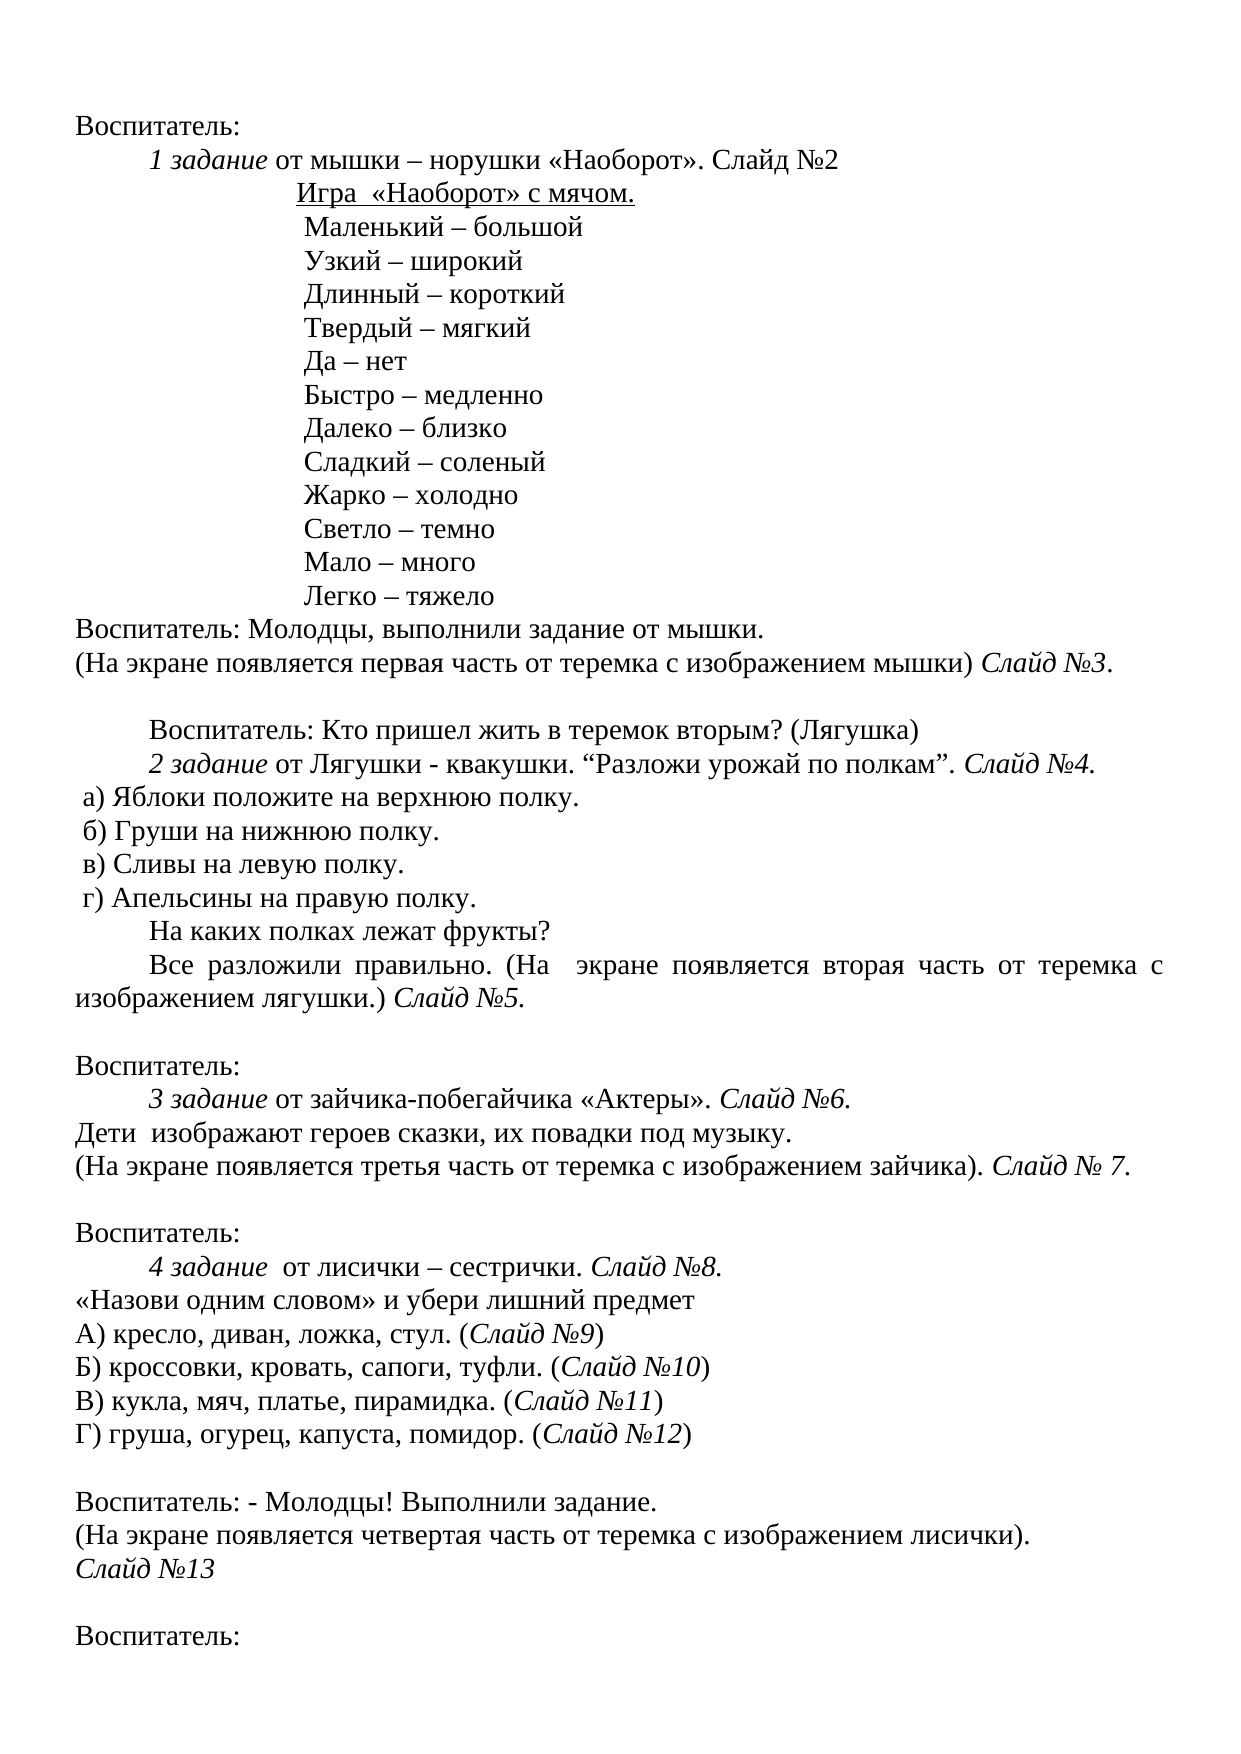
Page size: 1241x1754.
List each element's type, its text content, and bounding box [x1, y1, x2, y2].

text Мало – много [296, 544, 1165, 578]
text 2 задание от Лягушки - квакушки. “Разложи урожай по полкам”. Слайд №4. [75, 746, 1165, 779]
text в) Сливы на левую полку. [75, 846, 1165, 880]
text Маленький – большой [296, 209, 1165, 243]
text 1 задание от мышки – норушки «Наоборот». Слайд №2 [75, 142, 1165, 176]
text Воспитатель: [75, 1048, 1165, 1081]
text Твердый – мягкий [296, 310, 1165, 343]
text Игра «Наоборот» с мячом. [296, 176, 1165, 209]
text Воспитатель: Кто пришел жить в теремок вторым? (Лягушка) [75, 712, 1165, 746]
text г) Апельсины на правую полку. [75, 880, 1165, 913]
text 3 задание от зайчика-побегайчика «Актеры». Слайд №6. [75, 1081, 1165, 1115]
text б) Груши на нижнюю полку. [75, 813, 1165, 846]
text Воспитатель: [75, 1215, 1165, 1249]
text Воспитатель: - Молодцы! Выполнили задание. [75, 1484, 1165, 1517]
text (На экране появляется четвертая часть от теремка с изображением лисички). [75, 1517, 1165, 1551]
text а) Яблоки положите на верхнюю полку. [75, 779, 1165, 813]
text Слайд №13 [75, 1551, 1165, 1584]
text Г) груша, огурец, капуста, помидор. (Слайд №12) [75, 1417, 1165, 1450]
text Быстро – медленно [296, 377, 1165, 410]
text Дети изображают героев сказки, их повадки под музыку. [75, 1115, 1165, 1148]
text Воспитатель: [75, 1618, 1165, 1651]
text Светло – темно [296, 511, 1165, 544]
text Жарко – холодно [296, 477, 1165, 511]
text На каких полках лежат фрукты? [75, 913, 1165, 947]
text Б) кроссовки, кровать, сапоги, туфли. (Слайд №10) [75, 1349, 1165, 1383]
text 4 задание от лисички – сестрички. Слайд №8. [75, 1249, 1165, 1282]
text Далеко – близко [296, 410, 1165, 444]
text Узкий – широкий [296, 243, 1165, 276]
text Да – нет [296, 343, 1165, 377]
text (На экране появляется третья часть от теремка с изображением зайчика). Слайд № 7. [75, 1148, 1165, 1182]
text Сладкий – соленый [296, 444, 1165, 477]
text Воспитатель: Молодцы, выполнили задание от мышки. [75, 612, 1165, 645]
text В) кукла, мяч, платье, пирамидка. (Слайд №11) [75, 1383, 1165, 1417]
text Воспитатель: [75, 108, 1165, 142]
text А) кресло, диван, ложка, стул. (Слайд №9) [75, 1316, 1165, 1349]
text (На экране появляется первая часть от теремка с изображением мышки) Слайд №3. [75, 645, 1165, 679]
text Легко – тяжело [296, 578, 1165, 612]
text Длинный – короткий [296, 276, 1165, 310]
text Все разложили правильно. (На экране появляется вторая часть от теремка с изображением лягушки.) Слайд №5. [75, 947, 1165, 1014]
text «Назови одним словом» и убери лишний предмет [75, 1282, 1165, 1316]
